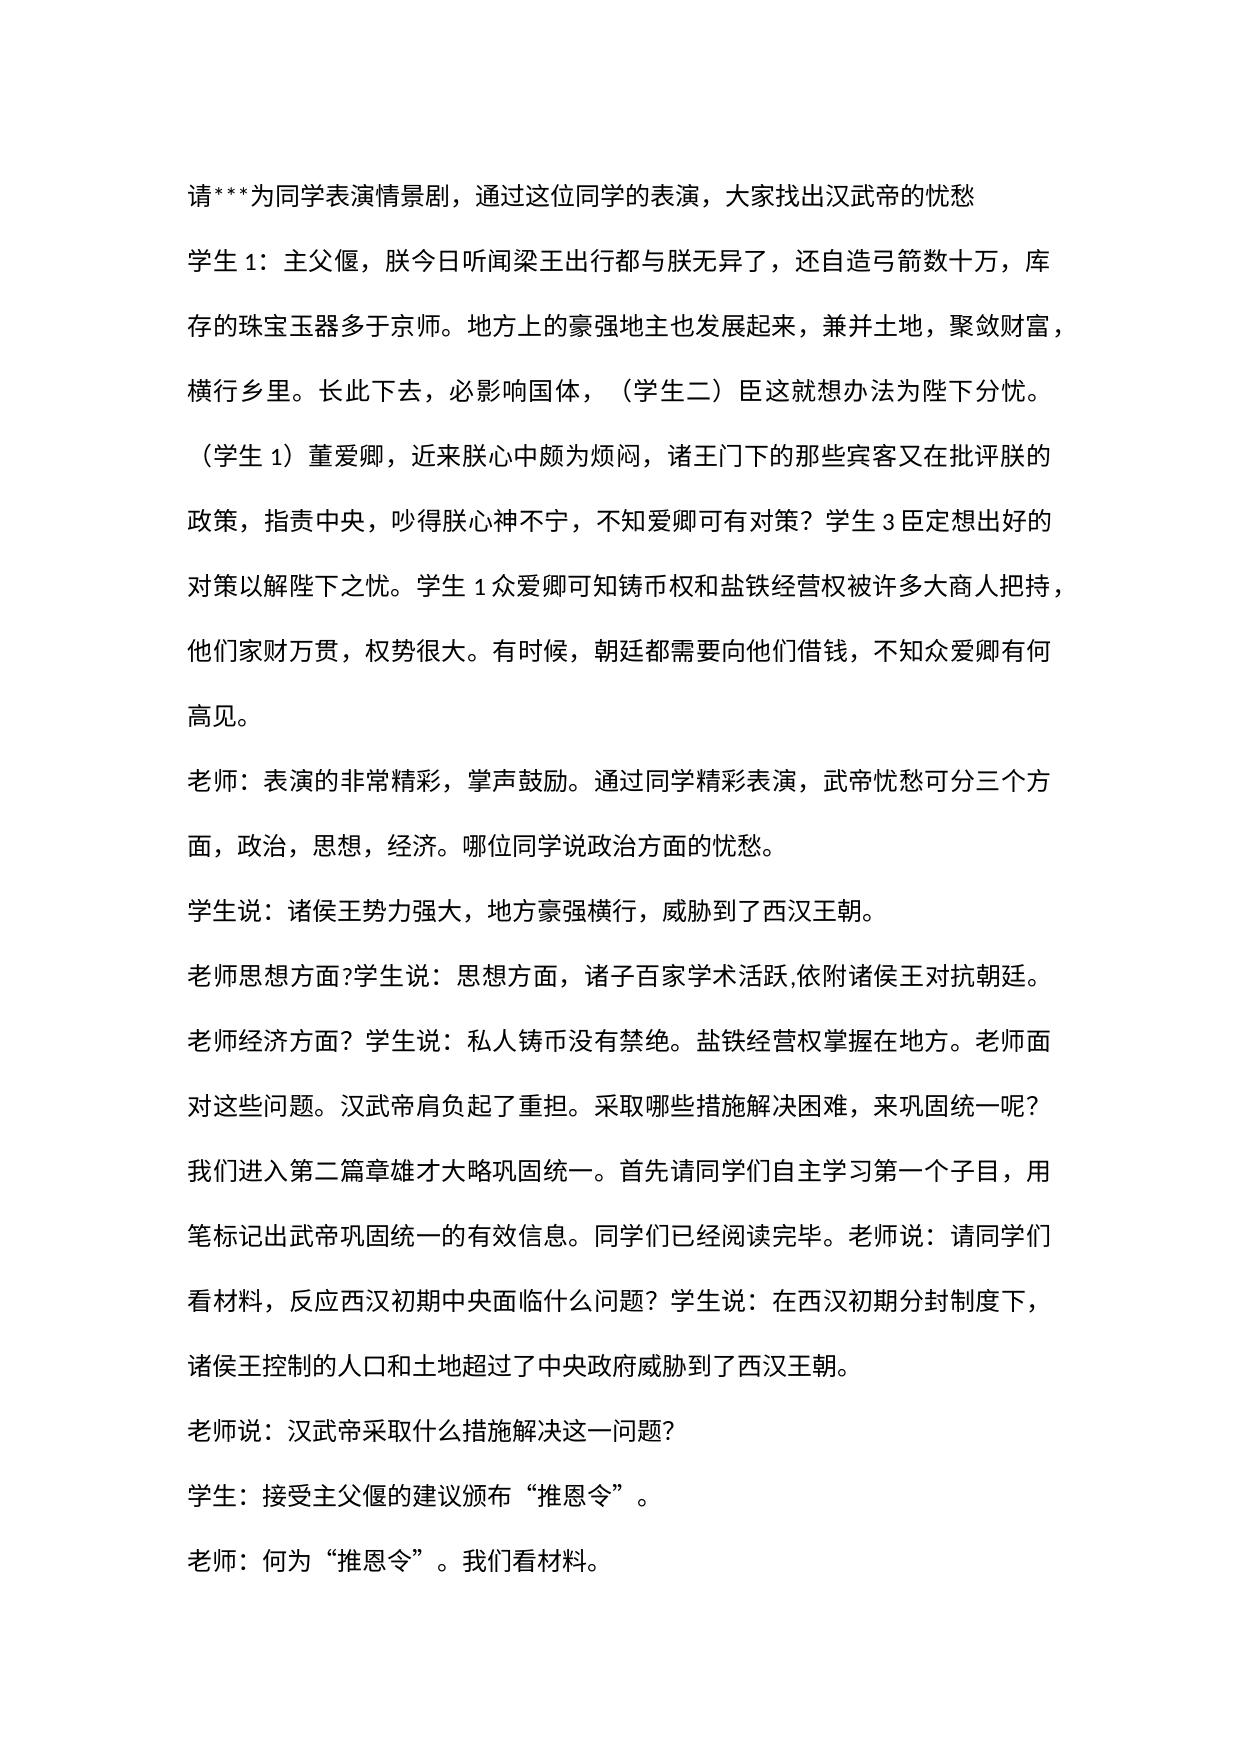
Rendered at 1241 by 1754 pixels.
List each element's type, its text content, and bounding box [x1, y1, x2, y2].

text 学生：接受主父偃的建议颁布“推恩令”。 [187, 1462, 1053, 1527]
text 老师说：汉武帝采取什么措施解决这一问题？ [187, 1397, 1053, 1462]
text 老师：何为“推恩令”。我们看材料。 [187, 1527, 1053, 1592]
list 学生说：诸侯王势力强大，地方豪强横行，威胁到了西汉王朝。 [187, 877, 1053, 942]
list 老师：表演的非常精彩，掌声鼓励。通过同学精彩表演，武帝忧愁可分三个方面，政治，思想，经济。哪位同学说政治方面的忧愁。 [187, 747, 1053, 877]
list 请***为同学表演情景剧，通过这位同学的表演，大家找出汉武帝的忧愁 [187, 162, 1053, 227]
text 老师思想方面?学生说：思想方面，诸子百家学术活跃,依附诸侯王对抗朝廷。老师经济方面？学生说：私人铸币没有禁绝。盐铁经营权掌握在地方。老师面对这些问题。汉武帝肩负起了重担。采取哪些措施解决困难，来巩固统一呢？我们进入第二篇章雄才大略巩固统一。首先请同学们自主学习第一个子目，用笔标记出武帝巩固统一的有效信息。同学们已经阅读完毕。老师说：请同学们看材料，反应西汉初期中央面临什么问题？学生说：在西汉初期分封制度下，诸侯王控制的人口和土地超过了中央政府威胁到了西汉王朝。 [187, 942, 1053, 1397]
list 学生1：主父偃，朕今日听闻梁王出行都与朕无异了，还自造弓箭数十万，库存的珠宝玉器多于京师。地方上的豪强地主也发展起来，兼并土地，聚敛财富，横行乡里。长此下去，必影响国体，（学生二）臣这就想办法为陛下分忧。（学生1）董爱卿，近来朕心中颇为烦闷，诸王门下的那些宾客又在批评朕的政策，指责中央，吵得朕心神不宁，不知爱卿可有对策？学生3臣定想出好的对策以解陛下之忧。学生1众爱卿可知铸币权和盐铁经营权被许多大商人把持，他们家财万贯，权势很大。有时候，朝廷都需要向他们借钱，不知众爱卿有何高见。 [187, 227, 1053, 747]
